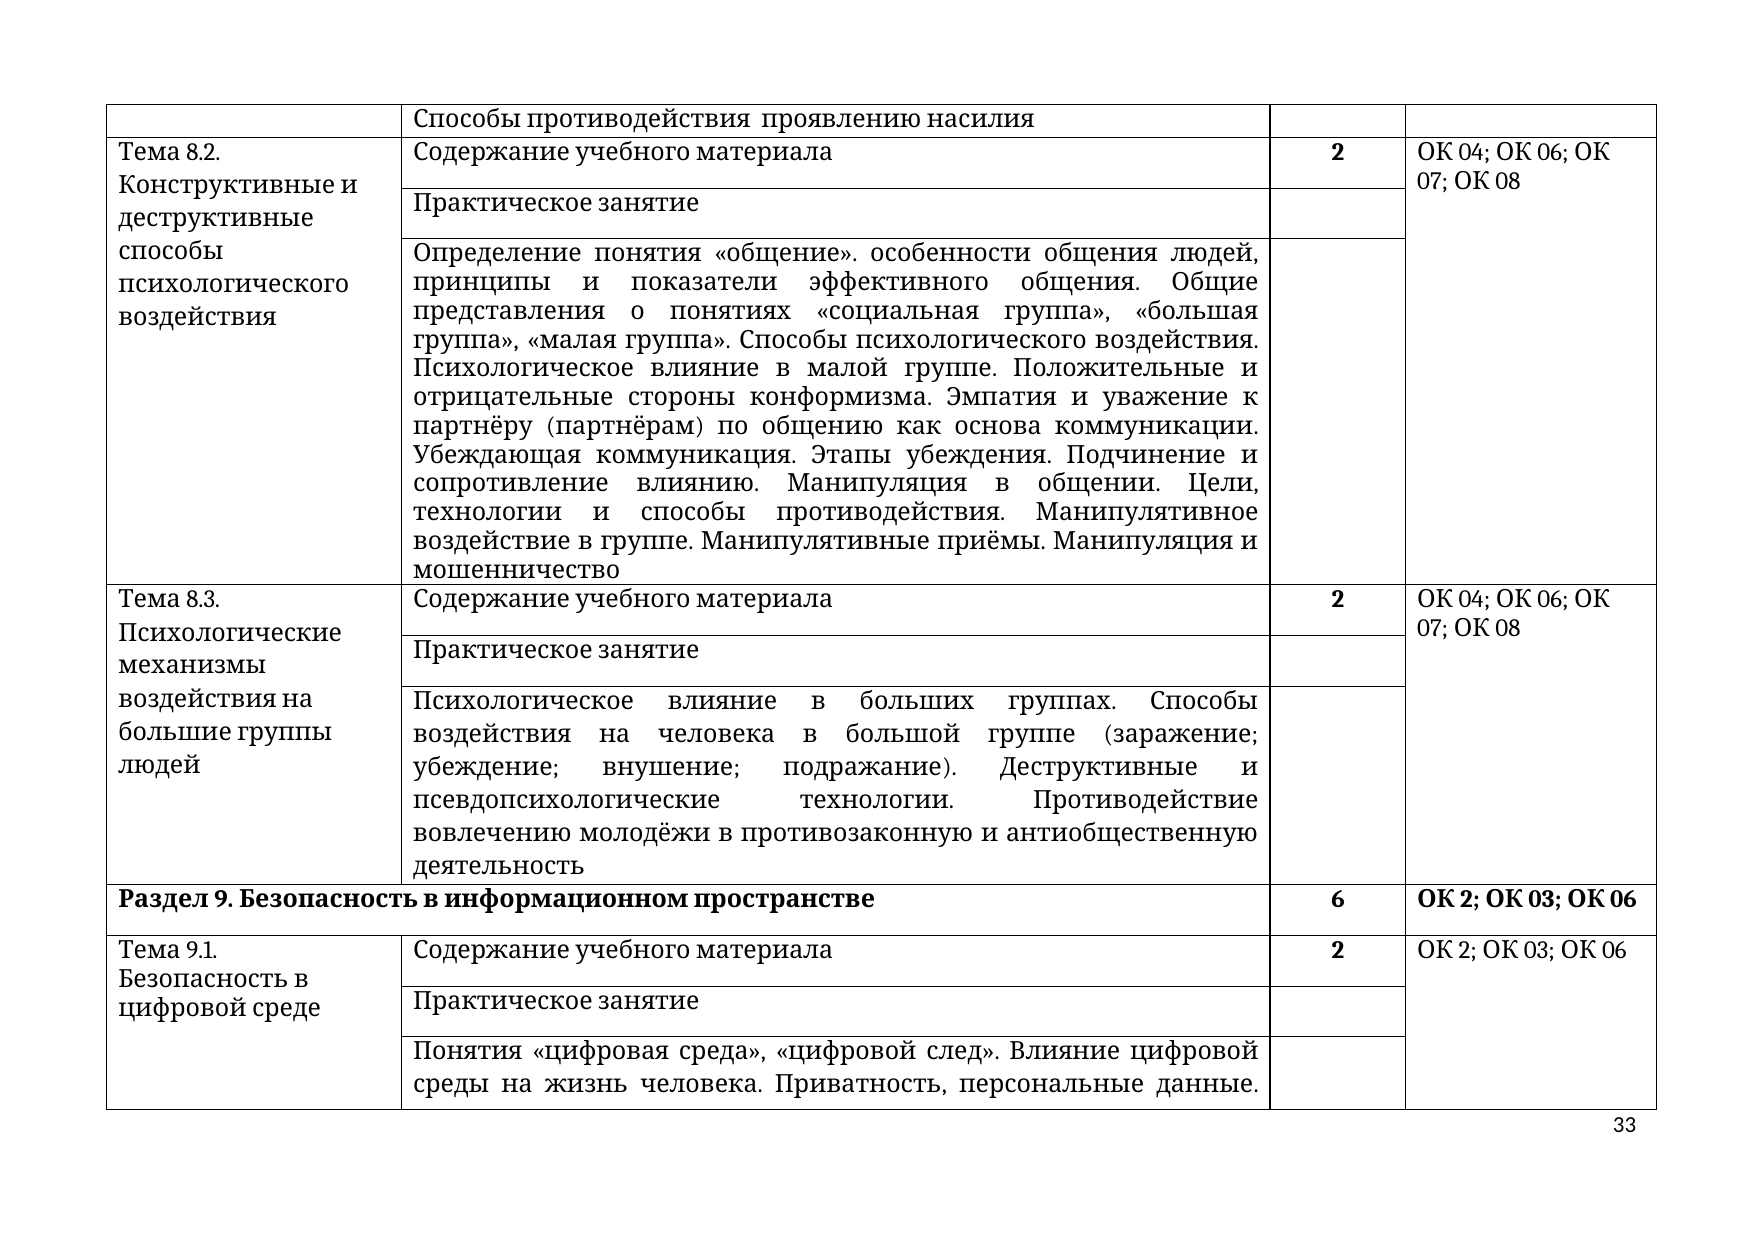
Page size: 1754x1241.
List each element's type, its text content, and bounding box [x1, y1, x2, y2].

table_cell Содержание учебного материала [402, 138, 1269, 188]
table_cell 6 [1271, 885, 1405, 935]
table_cell Тема 9.1. Безопасность в цифровой среде [107, 936, 401, 1109]
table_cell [402, 105, 1269, 137]
table_cell Определение понятия «общение». особенности общения людей, принципы и показатели эффективного общения. Общие представления о понятиях «социальная группа», «большая группа», «малая группа». Способы психологического воздействия. Психологическое влияние в малой группе. Положительные и отрицательные стороны конформизма. Эмпатия и уважение к партнёру (партнёрам) по общению как основа коммуникации. Убеждающая коммуникация. Этапы убеждения. Подчинение и сопротивление влиянию. Манипуляция в общении. Цели, технологии и способы противодействия. Манипулятивное воздействие в группе. Манипулятивные приёмы. Манипуляция и мошенничество [402, 239, 1269, 584]
table_cell Содержание учебного материала [402, 585, 1269, 635]
table_cell Практическое занятие [402, 636, 1269, 686]
table_cell Психологическое влияние в больших группах. Способы воздействия на человека в большой группе (заражение; убеждение; внушение; подражание). Деструктивные и псевдопсихологические технологии. Противодействие вовлечению молодёжи в противозаконную и антиобщественную деятельность [402, 687, 1269, 884]
table_cell [1271, 239, 1405, 584]
table_cell ОК 04; ОК 06; ОК 07; ОК 08 [1406, 585, 1656, 884]
table_cell Тема 8.3. Психологические механизмы воздействия на большие группы людей [107, 585, 401, 884]
table_cell [1271, 636, 1405, 686]
table_cell Содержание учебного материала [402, 936, 1269, 986]
table_cell [1271, 189, 1405, 238]
table_cell 2 [1271, 585, 1405, 635]
table_cell Практическое занятие [402, 987, 1269, 1036]
table_cell [1271, 105, 1405, 137]
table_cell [402, 1037, 1269, 1109]
table_cell Раздел 9. Безопасность в информационном пространстве [107, 885, 1269, 935]
table_cell Практическое занятие [402, 189, 1269, 238]
table_cell Тема 8.2. Конструктивные и деструктивные способы психологического воздействия [107, 138, 401, 584]
table_cell [1271, 987, 1405, 1036]
table_cell [1271, 687, 1405, 884]
table_cell 2 [1271, 138, 1405, 188]
table_cell 2 [1271, 936, 1405, 986]
table_cell [1271, 1037, 1405, 1109]
table_cell ОК 2; ОК 03; ОК 06 [1406, 885, 1656, 935]
table_cell ОК 04; ОК 06; ОК 07; ОК 08 [1406, 138, 1656, 584]
table_cell ОК 2; ОК 03; ОК 06 [1406, 936, 1656, 1109]
